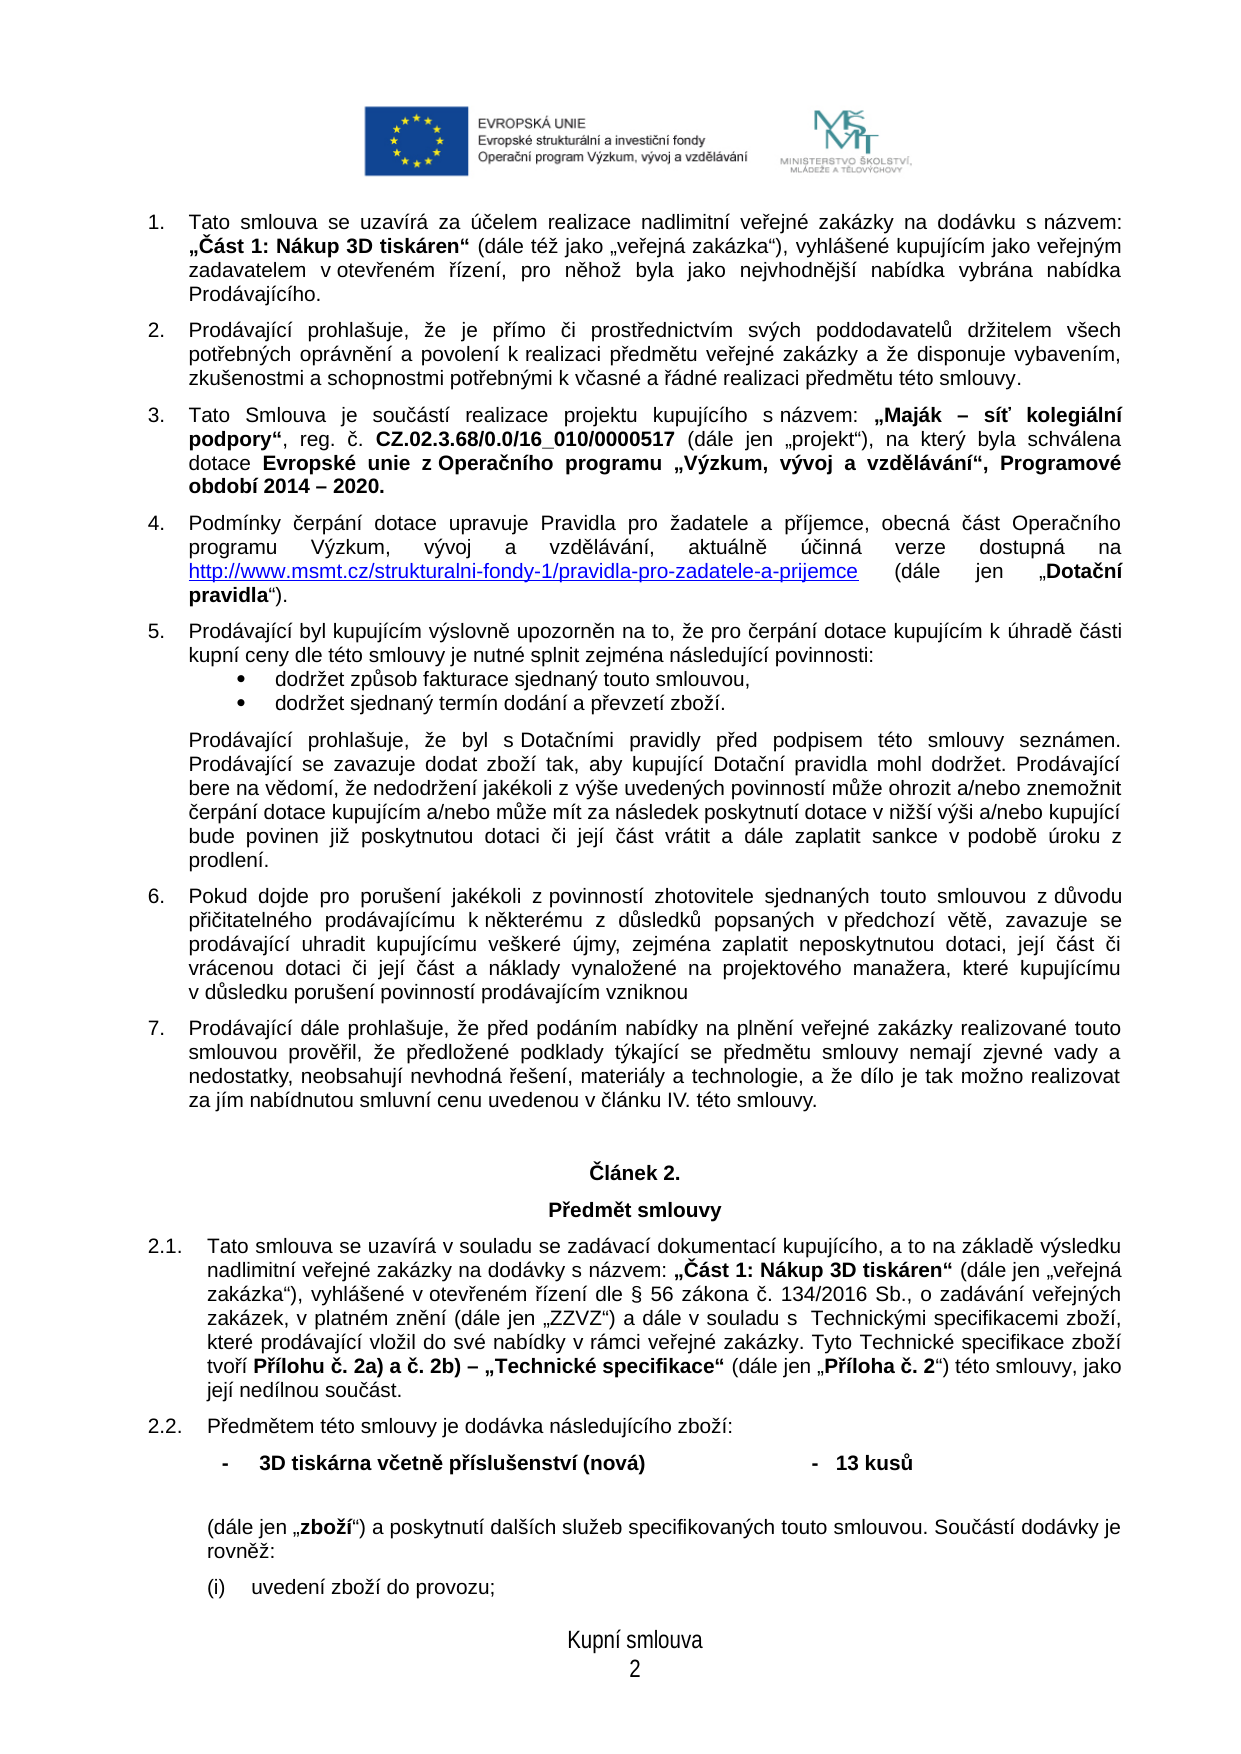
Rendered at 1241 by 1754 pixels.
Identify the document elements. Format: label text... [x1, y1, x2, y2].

list dodržet sjednaný termín dodání a převzetí zboží. [237, 691, 1122, 715]
list Tato smlouva se uzavírá za účelem realizace nadlimitní veřejné zakázky na dodávku s názvem: „Část 1: Nákup 3D tiskáren“ (dále též jako „veřejná zakázka“), vyhlášené kupujícím jako veřejným zadavatelem v otevřeném řízení, pro něhož byla jako nejvhodnější nabídka vybrána nabídka Prodávajícího. [148, 210, 1122, 306]
list dodržet způsob fakturace sjednaný touto smlouvou, [237, 667, 1122, 691]
list Pokud dojde pro porušení jakékoli z povinností zhotovitele sjednaných touto smlouvou z důvodu přičitatelného prodávajícímu k některému z důsledků popsaných v předchozí větě, zavazuje se prodávající uhradit kupujícímu veškeré újmy, zejména zaplatit neposkytnutou dotaci, její část či vrácenou dotaci či její část a náklady vynaložené na projektového manažera, které kupujícímu v důsledku porušení povinností prodávajícím vzniknou [148, 884, 1122, 1004]
picture [328, 73, 942, 210]
text (dále jen „zboží“) a poskytnutí dalších služeb specifikovaných touto smlouvou. Součástí dodávky je rovněž: [207, 1514, 1122, 1562]
list Prodávající dále prohlašuje, že před podáním nabídky na plnění veřejné zakázky realizované touto smlouvou prověřil, že předložené podklady týkající se předmětu smlouvy nemají zjevné vady a nedostatky, neobsahují nevhodná řešení, materiály a technologie, a že dílo je tak možno realizovat za jím nabídnutou smluvní cenu uvedenou v článku IV. této smlouvy. [148, 1016, 1122, 1112]
list uvedení zboží do provozu; [207, 1575, 1122, 1599]
list Prodávající prohlašuje, že je přímo či prostřednictvím svých poddodavatelů držitelem všech potřebných oprávnění a povolení k realizaci předmětu veřejné zakázky a že disponuje vybavením, zkušenostmi a schopnostmi potřebnými k včasné a řádné realizaci předmětu této smlouvy. [148, 318, 1122, 390]
list Podmínky čerpání dotace upravuje Pravidla pro žadatele a příjemce, obecná část Operačního programu Výzkum, vývoj a vzdělávání, aktuálně účinná verze dostupná na http://www.msmt.cz/strukturalni-fondy-1/pravidla-pro-zadatele-a-prijemce (dále jen „Dotační pravidla“). [148, 511, 1122, 607]
text Prodávající prohlašuje, že byl s Dotačními pravidly před podpisem této smlouvy seznámen. Prodávající se zavazuje dodat zboží tak, aby kupující Dotační pravidla mohl dodržet. Prodávající bere na vědomí, že nedodržení jakékoli z výše uvedených povinností může ohrozit a/nebo znemožnit čerpání dotace kupujícím a/nebo může mít za následek poskytnutí dotace v nižší výši a/nebo kupující bude povinen již poskytnutou dotaci či její část vrátit a dále zaplatit sankce v podobě úroku z prodlení. [188, 728, 1122, 871]
subtitle Článek 2. [148, 1161, 1122, 1185]
list Předmětem této smlouvy je dodávka následujícího zboží: [148, 1414, 1122, 1438]
list Tato smlouva se uzavírá v souladu se zadávací dokumentací kupujícího, a to na základě výsledku nadlimitní veřejné zakázky na dodávky s názvem: „Část 1: Nákup 3D tiskáren“ (dále jen „veřejná zakázka“), vyhlášené v otevřeném řízení dle § 56 zákona č. 134/2016 Sb., o zadávání veřejných zakázek, v platném znění (dále jen „ZZVZ“) a dále v souladu s Technickými specifikacemi zboží, které prodávající vložil do své nabídky v rámci veřejné zakázky. Tyto Technické specifikace zboží tvoří Přílohu č. 2a) a č. 2b) – „Technické specifikace“ (dále jen „Příloha č. 2“) této smlouvy, jako její nedílnou součást. [148, 1234, 1122, 1402]
list 3D tiskárna včetně příslušenství (nová) - 13 kusů [222, 1451, 1122, 1474]
list Tato Smlouva je součástí realizace projektu kupujícího s názvem: „Maják – síť kolegiální podpory“, reg. č. CZ.02.3.68/0.0/16_010/0000517 (dále jen „projekt“), na který byla schválena dotace Evropské unie z Operačního programu „Výzkum, vývoj a vzdělávání“, Programové období 2014 – 2020. [148, 402, 1122, 498]
subtitle Předmět smlouvy [148, 1197, 1122, 1221]
list Prodávající byl kupujícím výslovně upozorněn na to, že pro čerpání dotace kupujícím k úhradě části kupní ceny dle této smlouvy je nutné splnit zejména následující povinnosti: [148, 619, 1122, 667]
